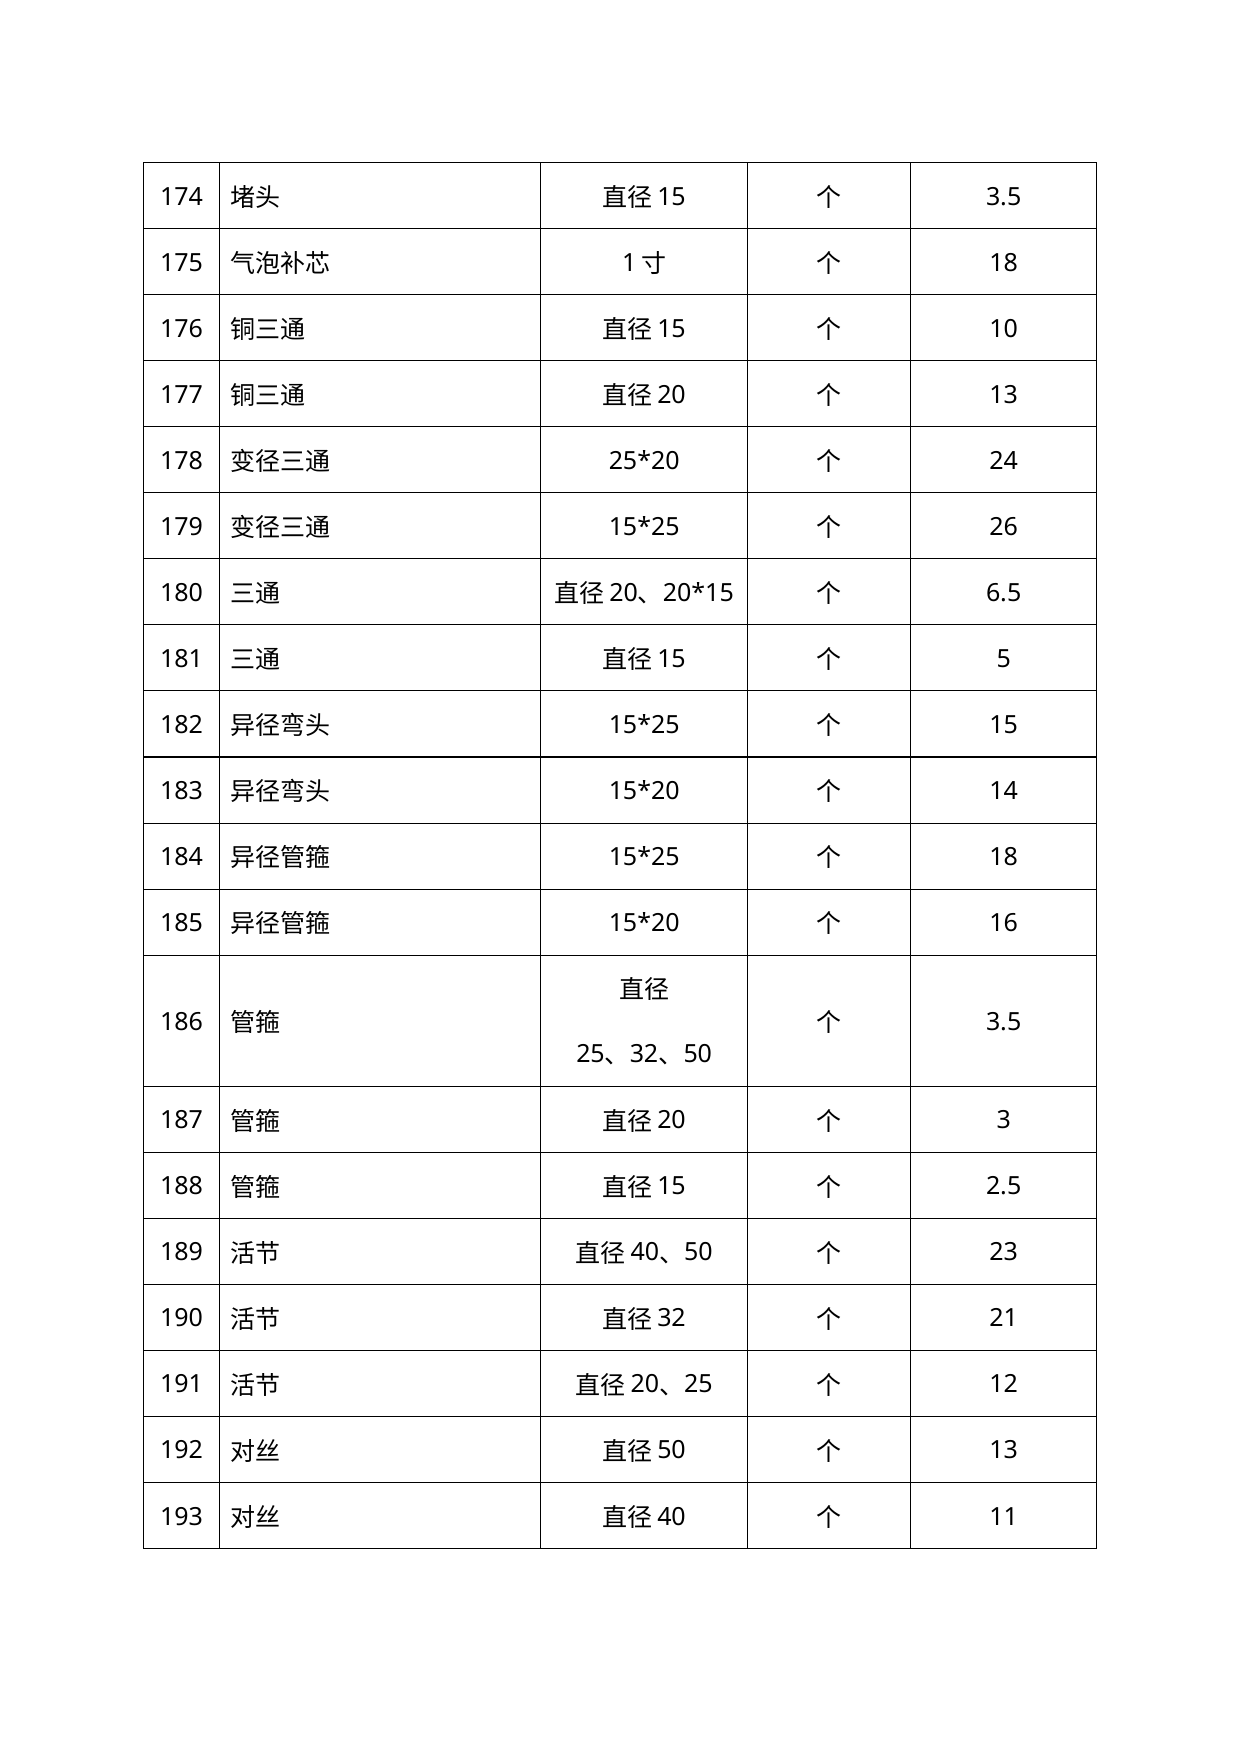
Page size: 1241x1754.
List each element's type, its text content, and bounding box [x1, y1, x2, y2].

table_cell 192 [144, 1417, 219, 1482]
table_cell 变径三通 [220, 493, 540, 558]
table_cell 11 [911, 1483, 1096, 1548]
table_cell 对丝 [220, 1417, 540, 1482]
table_cell 直径32 [541, 1285, 747, 1350]
table_cell 变径三通 [220, 427, 540, 492]
table_cell 174 [144, 163, 219, 228]
table_cell 直径40 [541, 1483, 747, 1548]
table_cell 184 [144, 824, 219, 888]
table_cell 个 [748, 229, 910, 294]
table_cell 个 [748, 295, 910, 360]
table_cell 177 [144, 361, 219, 426]
table_cell 182 [144, 691, 219, 756]
table_cell 175 [144, 229, 219, 294]
table_cell 直径15 [541, 163, 747, 228]
table_cell 个 [748, 163, 910, 228]
table_cell 10 [911, 295, 1096, 360]
table_cell 直径15 [541, 295, 747, 360]
table_cell 对丝 [220, 1483, 540, 1548]
table_cell 直径15 [541, 1153, 747, 1218]
table_cell 14 [911, 758, 1096, 822]
table_cell 铜三通 [220, 361, 540, 426]
table_cell 15 [911, 691, 1096, 756]
table_cell 活节 [220, 1285, 540, 1350]
table_cell 个 [748, 956, 910, 1086]
table_cell 187 [144, 1087, 219, 1152]
table_cell 6.5 [911, 559, 1096, 624]
table_cell 15*25 [541, 493, 747, 558]
table_cell 191 [144, 1351, 219, 1416]
table_cell 179 [144, 493, 219, 558]
table_cell 个 [748, 625, 910, 690]
table_cell 13 [911, 361, 1096, 426]
table_cell 13 [911, 1417, 1096, 1482]
table_cell 异径弯头 [220, 691, 540, 756]
table_cell 异径弯头 [220, 758, 540, 822]
table_cell 直径50 [541, 1417, 747, 1482]
table_cell 18 [911, 824, 1096, 888]
table_cell 个 [748, 1483, 910, 1548]
table_cell 186 [144, 956, 219, 1086]
table_cell 个 [748, 1417, 910, 1482]
table_cell 1寸 [541, 229, 747, 294]
table_cell 181 [144, 625, 219, 690]
table_cell 个 [748, 1351, 910, 1416]
table_cell 176 [144, 295, 219, 360]
table_cell 直径25、32、50 [541, 956, 747, 1086]
table_cell 3.5 [911, 956, 1096, 1086]
table_cell 管箍 [220, 956, 540, 1086]
table_cell 三通 [220, 625, 540, 690]
table_cell 个 [748, 1087, 910, 1152]
table_cell 18 [911, 229, 1096, 294]
table_cell 铜三通 [220, 295, 540, 360]
table_cell 直径20 [541, 1087, 747, 1152]
table_cell 180 [144, 559, 219, 624]
table_cell 189 [144, 1219, 219, 1284]
table_cell 个 [748, 1219, 910, 1284]
table_cell 个 [748, 1153, 910, 1218]
table_cell 23 [911, 1219, 1096, 1284]
table_cell 188 [144, 1153, 219, 1218]
table_cell 3 [911, 1087, 1096, 1152]
table_cell 直径20 [541, 361, 747, 426]
table_cell 个 [748, 890, 910, 954]
table_cell 活节 [220, 1351, 540, 1416]
table_cell 25*20 [541, 427, 747, 492]
table_cell 异径管箍 [220, 890, 540, 954]
table_cell 15*25 [541, 691, 747, 756]
table_cell 直径15 [541, 625, 747, 690]
table_cell 直径20、20*15 [541, 559, 747, 624]
table_cell 3.5 [911, 163, 1096, 228]
table_cell 个 [748, 493, 910, 558]
table_cell 个 [748, 361, 910, 426]
table_cell 个 [748, 1285, 910, 1350]
table_cell 异径管箍 [220, 824, 540, 888]
table_cell 15*20 [541, 758, 747, 822]
table_cell 管箍 [220, 1153, 540, 1218]
table_cell 193 [144, 1483, 219, 1548]
table_cell 26 [911, 493, 1096, 558]
table_cell 气泡补芯 [220, 229, 540, 294]
table_cell 5 [911, 625, 1096, 690]
table_cell 堵头 [220, 163, 540, 228]
table_cell 活节 [220, 1219, 540, 1284]
table_cell 个 [748, 824, 910, 888]
table_cell 三通 [220, 559, 540, 624]
table_cell 个 [748, 559, 910, 624]
table_cell 2.5 [911, 1153, 1096, 1218]
table_cell 178 [144, 427, 219, 492]
table_cell 15*25 [541, 824, 747, 888]
table_cell 16 [911, 890, 1096, 954]
table_cell 个 [748, 758, 910, 822]
table_cell 管箍 [220, 1087, 540, 1152]
table_cell 24 [911, 427, 1096, 492]
table_cell 个 [748, 427, 910, 492]
table_cell 个 [748, 691, 910, 756]
table_cell 直径40、50 [541, 1219, 747, 1284]
table_cell 21 [911, 1285, 1096, 1350]
table_cell 12 [911, 1351, 1096, 1416]
table_cell 15*20 [541, 890, 747, 954]
table_cell 185 [144, 890, 219, 954]
table_cell 直径20、25 [541, 1351, 747, 1416]
table_cell 183 [144, 758, 219, 822]
table_cell 190 [144, 1285, 219, 1350]
